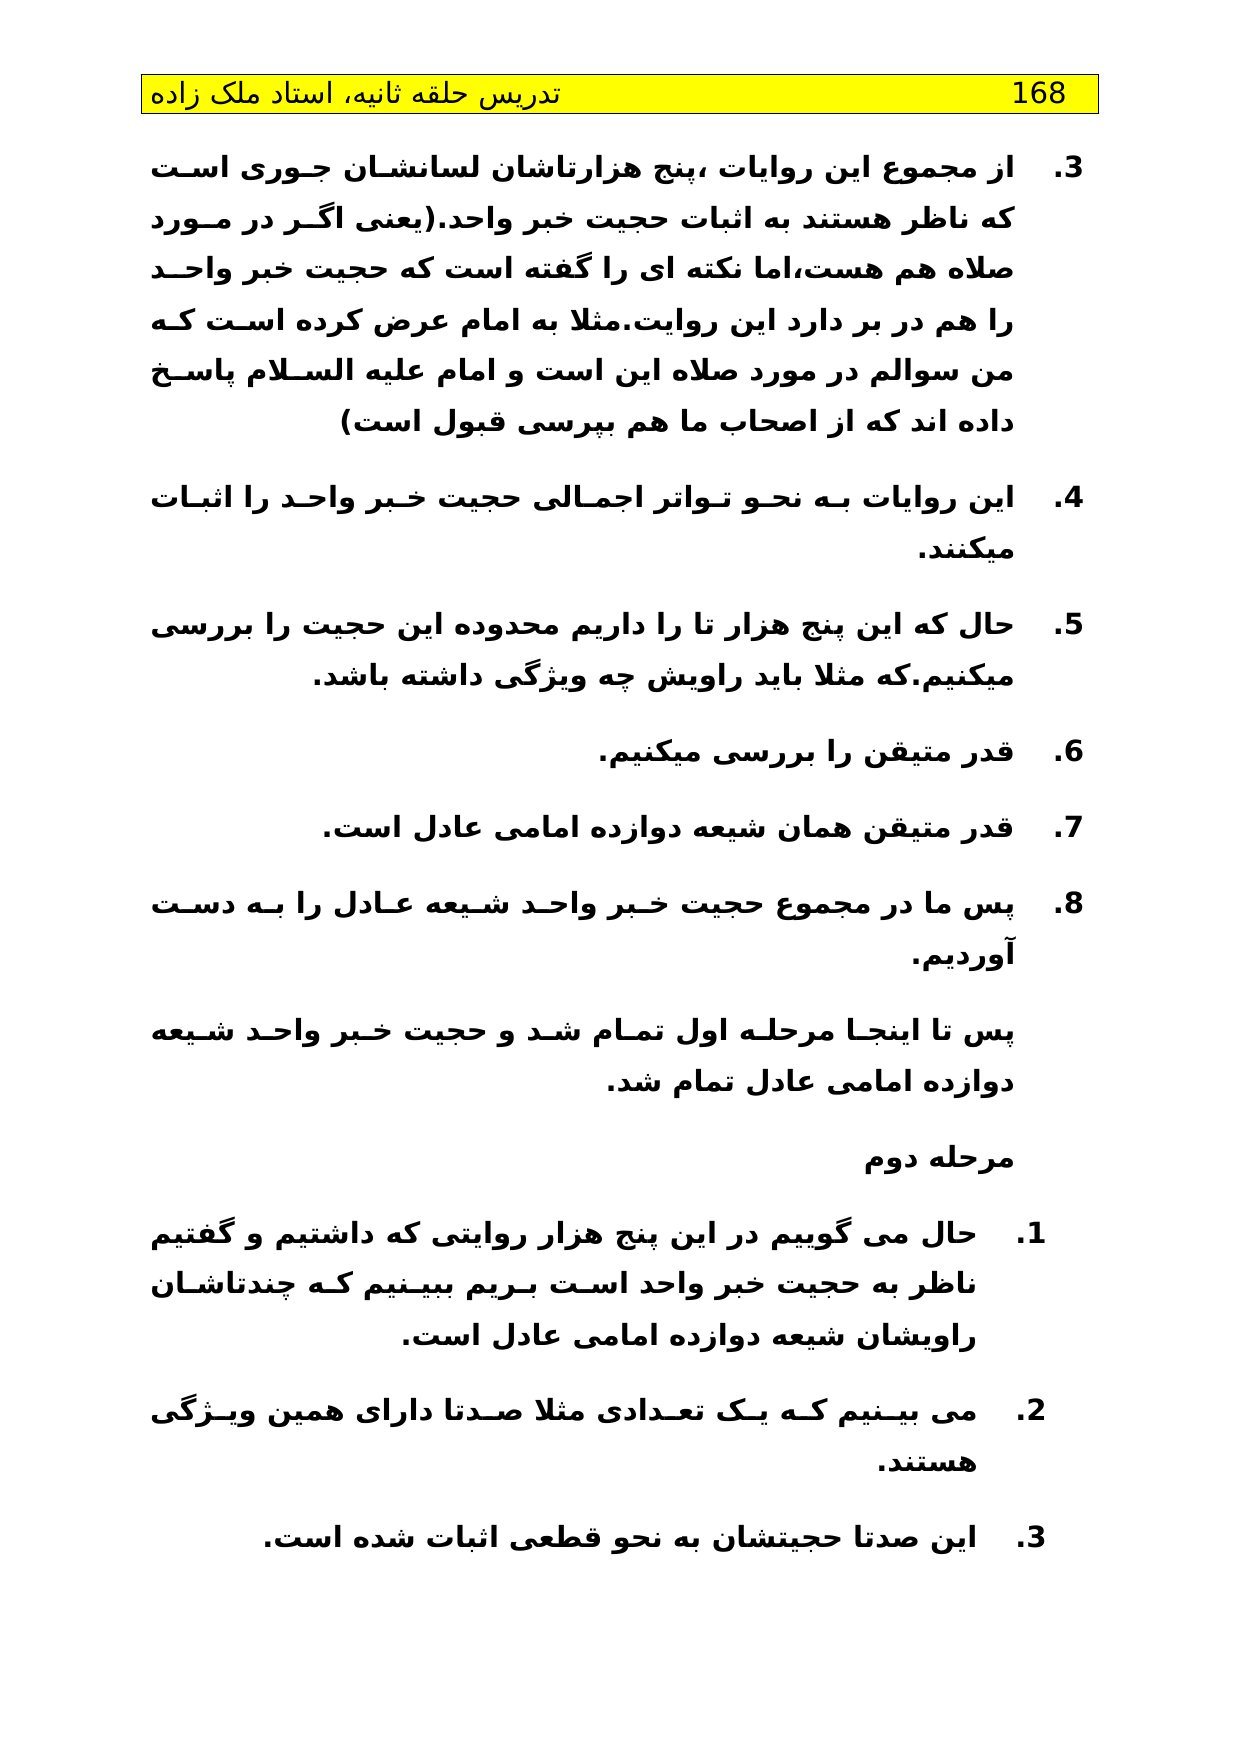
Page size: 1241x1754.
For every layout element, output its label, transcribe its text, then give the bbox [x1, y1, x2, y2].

list می بینیم که یک تعدادی مثلا صدتا دارای همین ویژگی هستند. [150, 1394, 1015, 1479]
list حال که این پنج هزار تا را داریم محدوده این حجیت را بررسی میکنیم.که مثلا باید راویش چه ویژگی داشته باشد. [150, 607, 1053, 692]
text مرحله دوم [150, 1140, 1015, 1174]
text پس تا اینجا مرحله اول تمام شد و حجیت خبر واحد شیعه دوازده امامی عادل تمام شد. [150, 1013, 1015, 1098]
list حال می گوییم در این پنج هزار روایتی که داشتیم و گفتیم ناظر به حجیت خبر واحد است بریم ببینیم که چندتاشان راویشان شیعه دوازده امامی عادل است. [150, 1216, 1015, 1352]
list قدر متیقن همان شیعه دوازده امامی عادل است. [150, 810, 1053, 844]
list این روایات به نحو تواتر اجمالی حجیت خبر واحد را اثبات میکنند. [150, 481, 1053, 566]
list از مجموع این روایات ،پنج هزارتاشان لسانشان جوری است که ناظر هستند به اثبات حجیت خبر واحد.(یعنی اگر در مورد صلاه هم هست،اما نکته ای را گفته است که حجیت خبر واحد را هم در بر دارد این روایت.مثلا به امام عرض کرده است که من سوالم در مورد صلاه این است و امام علیه السلام پاسخ داده اند که از اصحاب ما هم بپرسی قبول است) [150, 150, 1053, 439]
list این صدتا حجیتشان به نحو قطعی اثبات شده است. [150, 1521, 1015, 1554]
list پس ما در مجموع حجیت خبر واحد شیعه عادل را به دست آوردیم. [150, 886, 1053, 971]
list قدر متیقن را بررسی میکنیم. [150, 734, 1053, 768]
